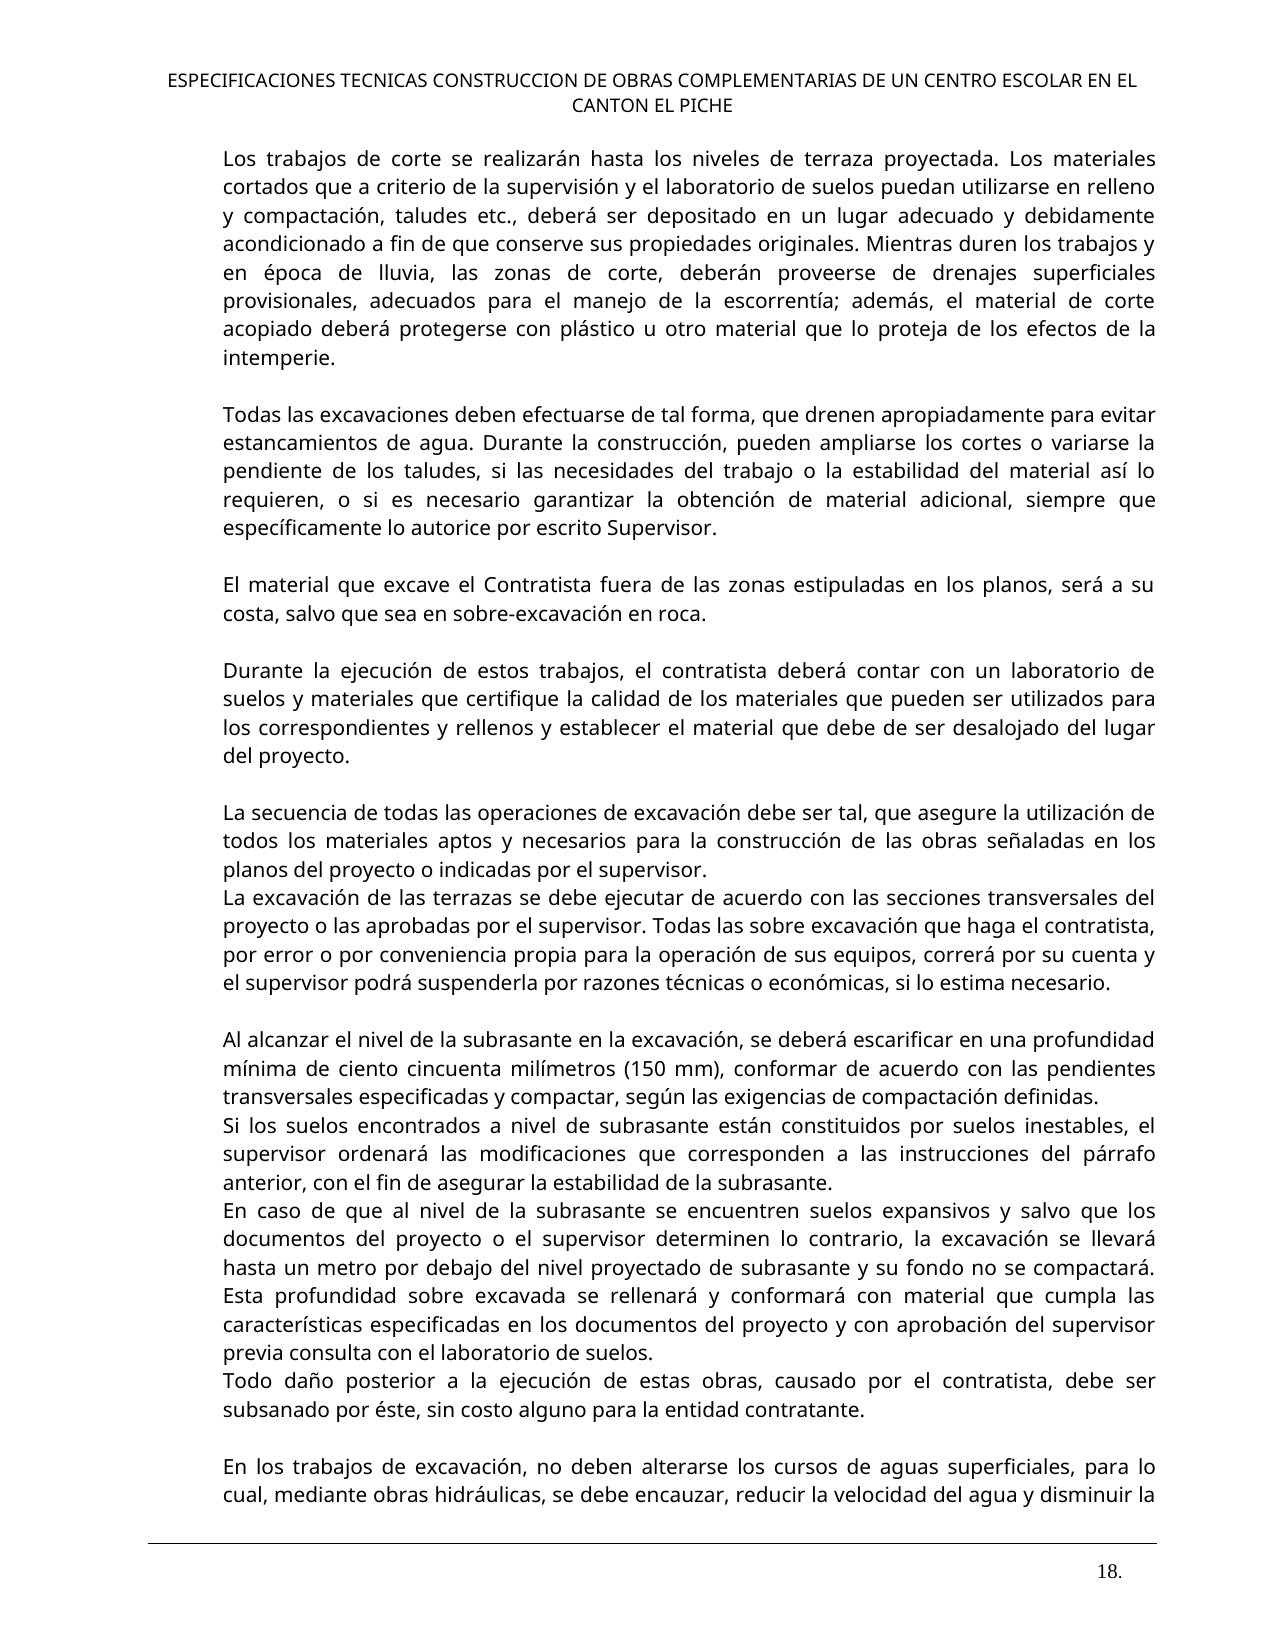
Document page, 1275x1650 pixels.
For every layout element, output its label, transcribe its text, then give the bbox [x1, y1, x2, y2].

text Al alcanzar el nivel de la subrasante en la excavación, se deberá escarificar en una profundidad mínima de ciento cincuenta milímetros (150 mm), conformar de acuerdo con las pendientes transversales especificadas y compactar, según las exigencias de compactación definidas. [223, 1025, 1157, 1111]
text Todas las excavaciones deben efectuarse de tal forma, que drenen apropiadamente para evitar estancamientos de agua. Durante la construcción, pueden ampliarse los cortes o variarse la pendiente de los taludes, si las necesidades del trabajo o la estabilidad del material así lo requieren, o si es necesario garantizar la obtención de material adicional, siempre que específicamente lo autorice por escrito Supervisor. [223, 400, 1157, 542]
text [223, 1452, 1157, 1509]
text El material que excave el Contratista fuera de las zonas estipuladas en los planos, será a su costa, salvo que sea en sobre-excavación en roca. [223, 570, 1157, 627]
text La excavación de las terrazas se debe ejecutar de acuerdo con las secciones transversales del proyecto o las aprobadas por el supervisor. Todas las sobre excavación que haga el contratista, por error o por conveniencia propia para la operación de sus equipos, correrá por su cuenta y el supervisor podrá suspenderla por razones técnicas o económicas, si lo estima necesario. [223, 883, 1157, 997]
text La secuencia de todas las operaciones de excavación debe ser tal, que asegure la utilización de todos los materiales aptos y necesarios para la construcción de las obras señaladas en los planos del proyecto o indicadas por el supervisor. [223, 798, 1157, 883]
text Durante la ejecución de estos trabajos, el contratista deberá contar con un laboratorio de suelos y materiales que certifique la calidad de los materiales que pueden ser utilizados para los correspondientes y rellenos y establecer el material que debe de ser desalojado del lugar del proyecto. [223, 656, 1157, 769]
text En caso de que al nivel de la subrasante se encuentren suelos expansivos y salvo que los documentos del proyecto o el supervisor determinen lo contrario, la excavación se llevará hasta un metro por debajo del nivel proyectado de subrasante y su fondo no se compactará. Esta profundidad sobre excavada se rellenará y conformará con material que cumpla las características especificadas en los documentos del proyecto y con aprobación del supervisor previa consulta con el laboratorio de suelos. [223, 1196, 1157, 1367]
text Todo daño posterior a la ejecución de estas obras, causado por el contratista, debe ser subsanado por éste, sin costo alguno para la entidad contratante. [223, 1367, 1157, 1423]
text Si los suelos encontrados a nivel de subrasante están constituidos por suelos inestables, el supervisor ordenará las modificaciones que corresponden a las instrucciones del párrafo anterior, con el fin de asegurar la estabilidad de la subrasante. [223, 1111, 1157, 1196]
text Los trabajos de corte se realizarán hasta los niveles de terraza proyectada. Los materiales cortados que a criterio de la supervisión y el laboratorio de suelos puedan utilizarse en relleno y compactación, taludes etc., deberá ser depositado en un lugar adecuado y debidamente acondicionado a fin de que conserve sus propiedades originales. Mientras duren los trabajos y en época de lluvia, las zonas de corte, deberán proveerse de drenajes superficiales provisionales, adecuados para el manejo de la escorrentía; además, el material de corte acopiado deberá protegerse con plástico u otro material que lo proteja de los efectos de la intemperie. [223, 144, 1157, 371]
